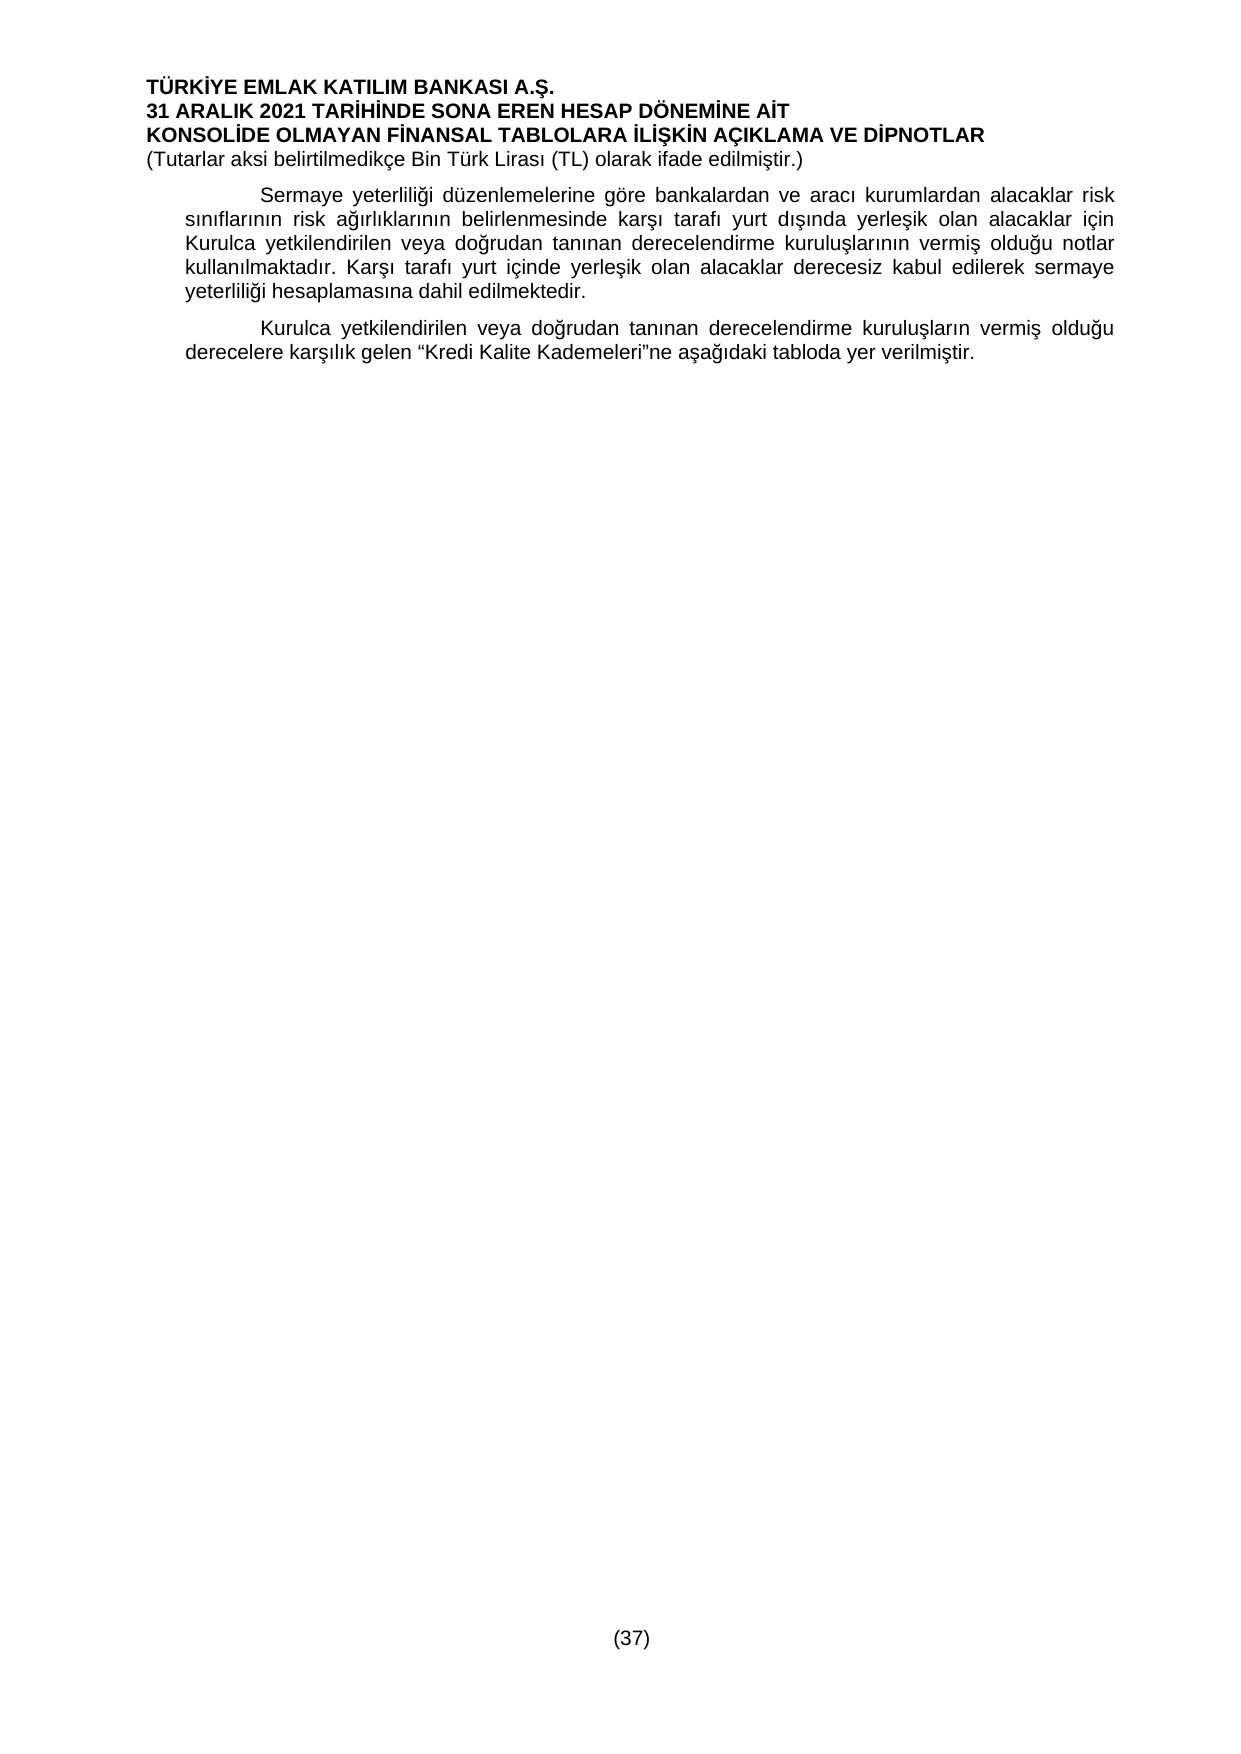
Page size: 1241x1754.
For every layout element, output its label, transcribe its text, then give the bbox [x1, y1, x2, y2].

list Kurulca yetkilendirilen veya doğrudan tanınan derecelendirme kuruluşların vermiş olduğu derecelere karşılık gelen “Kredi Kalite Kademeleri”ne aşağıdaki tabloda yer verilmiştir. [185, 316, 1116, 363]
list Sermaye yeterliliği düzenlemelerine göre bankalardan ve aracı kurumlardan alacaklar risk sınıflarının risk ağırlıklarının belirlenmesinde karşı tarafı yurt dışında yerleşik olan alacaklar için Kurulca yetkilendirilen veya doğrudan tanınan derecelendirme kuruluşlarının vermiş olduğu notlar kullanılmaktadır. Karşı tarafı yurt içinde yerleşik olan alacaklar derecesiz kabul edilerek sermaye yeterliliği hesaplamasına dahil edilmektedir. [185, 183, 1116, 303]
